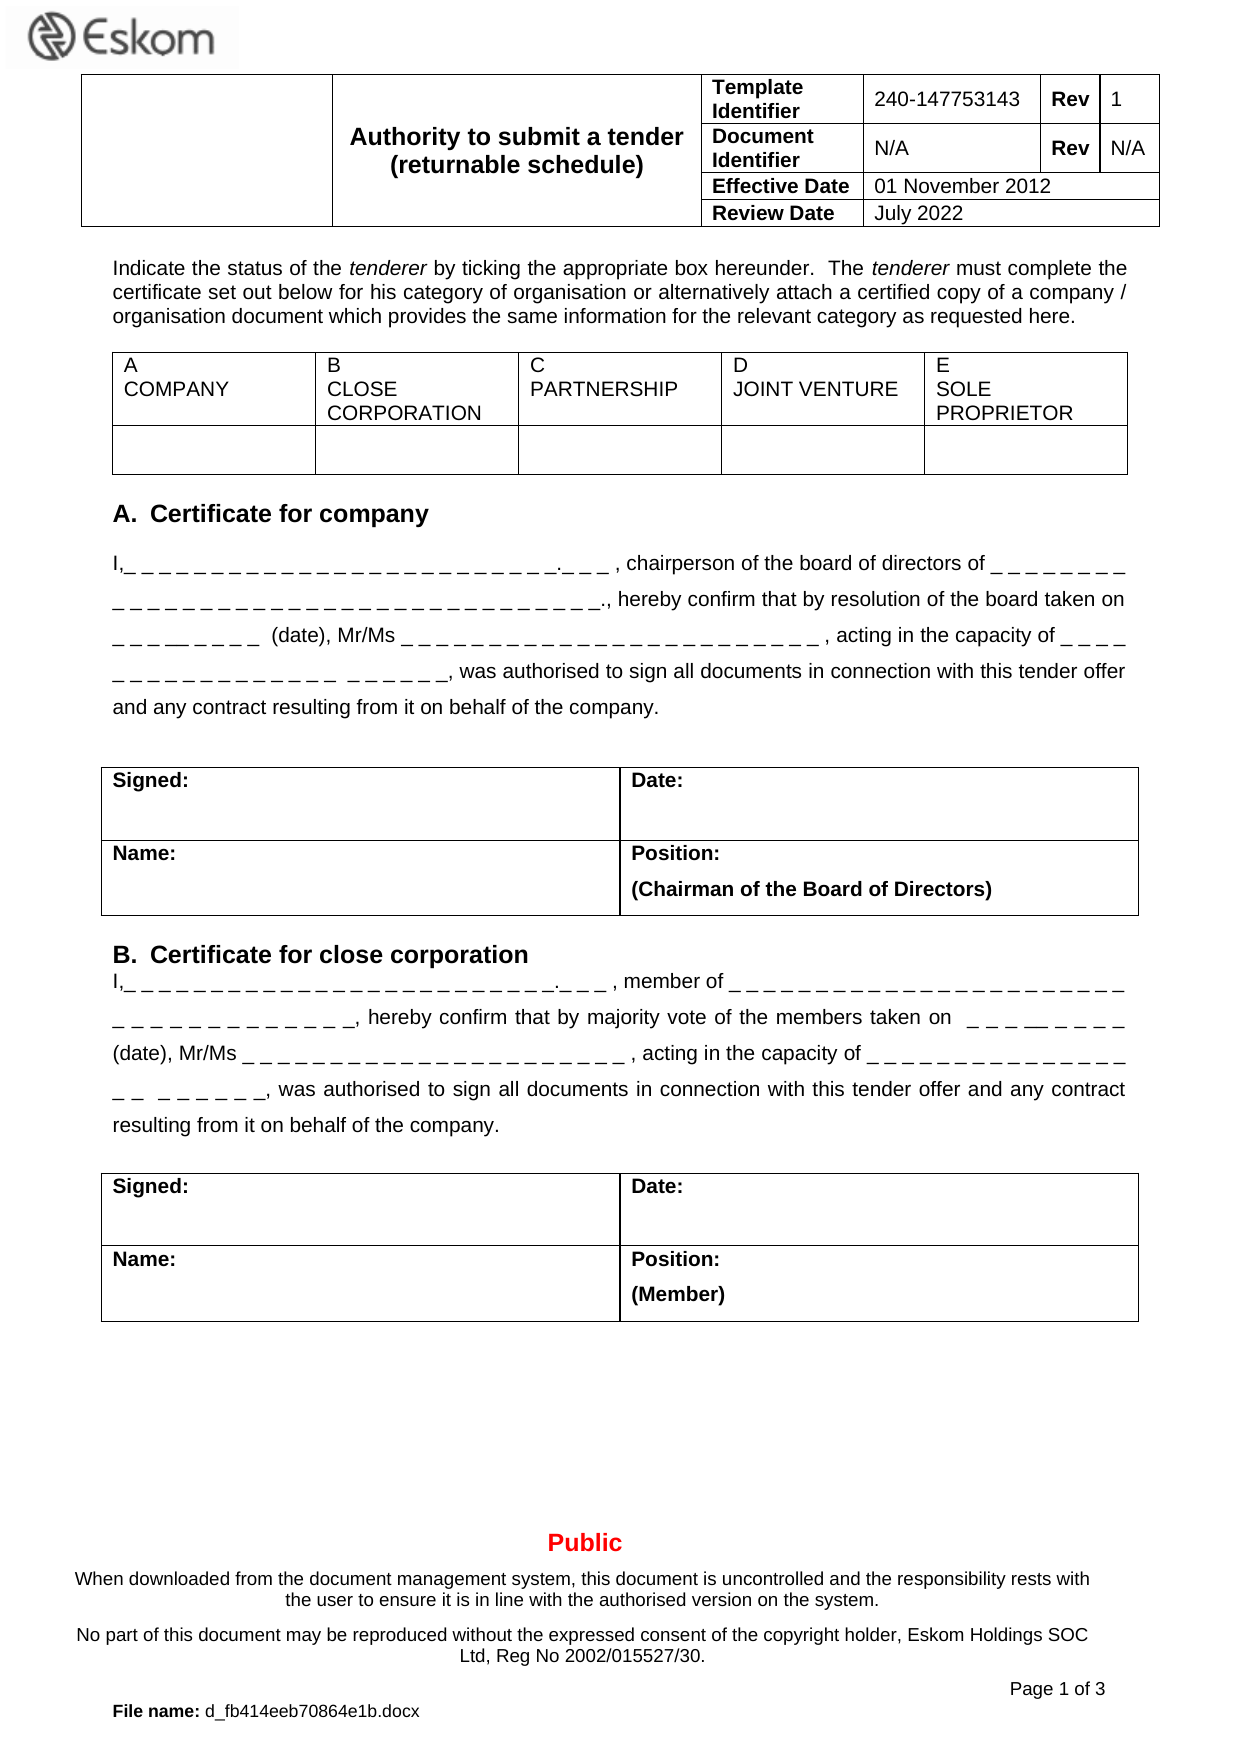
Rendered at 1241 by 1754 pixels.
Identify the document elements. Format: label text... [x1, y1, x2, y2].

text A. Certificate for company [112, 498, 1128, 527]
table_cell Name: [102, 841, 619, 915]
table_cell [722, 426, 924, 473]
table_cell Position: (Chairman of the Board of Directors) [621, 841, 1138, 915]
table_header Signed: [102, 1174, 619, 1245]
text Indicate the status of the tenderer by ticking the appropriate box hereunder. The tenderer must complete the certificate set out below for his category of organisation or alternatively attach a certified copy of a company / organisation document which provides the same information for the relevant category as requested here. [112, 256, 1128, 328]
table_cell [519, 426, 721, 473]
table_cell [925, 426, 1127, 473]
table_cell [113, 426, 315, 473]
table_header Signed: [102, 768, 619, 840]
table_header Date: [621, 768, 1138, 840]
text I,_ _ _ _ _ _ _ _ _ _ _ _ _ _ _ _ _ _ _ _ _ _ _ _ _._ _ _ , member of _ _ _ _ _ _ _ _ _ _ _ _ _ _ _ _ _ _ _ _ _ _ _ _ _ _ _ _ _ _ _ _ _ _ _ _, hereby confirm that by majority vote of the members taken on _ _ _ __ _ _ _ _ (date), Mr/Ms _ _ _ _ _ _ _ _ _ _ _ _ _ _ _ _ _ _ _ _ _ _ , acting in the capacity of _ _ _ _ _ _ _ _ _ _ _ _ _ _ _ _ _ _ _ _ _ _ _, was authorised to sign all documents in connection with this tender offer and any contract resulting from it on behalf of the company. [112, 969, 1128, 1136]
table_cell Name: [102, 1246, 619, 1321]
table_header C PARTNERSHIP [519, 353, 721, 424]
text I,_ _ _ _ _ _ _ _ _ _ _ _ _ _ _ _ _ _ _ _ _ _ _ _ _._ _ _ , chairperson of the board of directors of _ _ _ _ _ _ _ _ _ _ _ _ _ _ _ _ _ _ _ _ _ _ _ _ _ _ _ _ _ _ _ _ _ _ _ _., hereby confirm that by resolution of the board taken on _ _ _ __ _ _ _ _ (date), Mr/Ms _ _ _ _ _ _ _ _ _ _ _ _ _ _ _ _ _ _ _ _ _ _ _ _ , acting in the capacity of _ _ _ _ _ _ _ _ _ _ _ _ _ _ _ _ _ _ _ _ _ _ _, was authorised to sign all documents in connection with this tender offer and any contract resulting from it on behalf of the company. [112, 551, 1128, 719]
table_header Date: [621, 1174, 1138, 1245]
table_header B CLOSE CORPORATION [316, 353, 518, 424]
table_header A COMPANY [113, 353, 315, 424]
table_cell [316, 426, 518, 473]
text B. Certificate for close corporation [112, 940, 1128, 969]
table_header D JOINT VENTURE [722, 353, 924, 424]
table_header E SOLE PROPRIETOR [925, 353, 1127, 424]
table_cell Position: (Member) [621, 1246, 1138, 1321]
